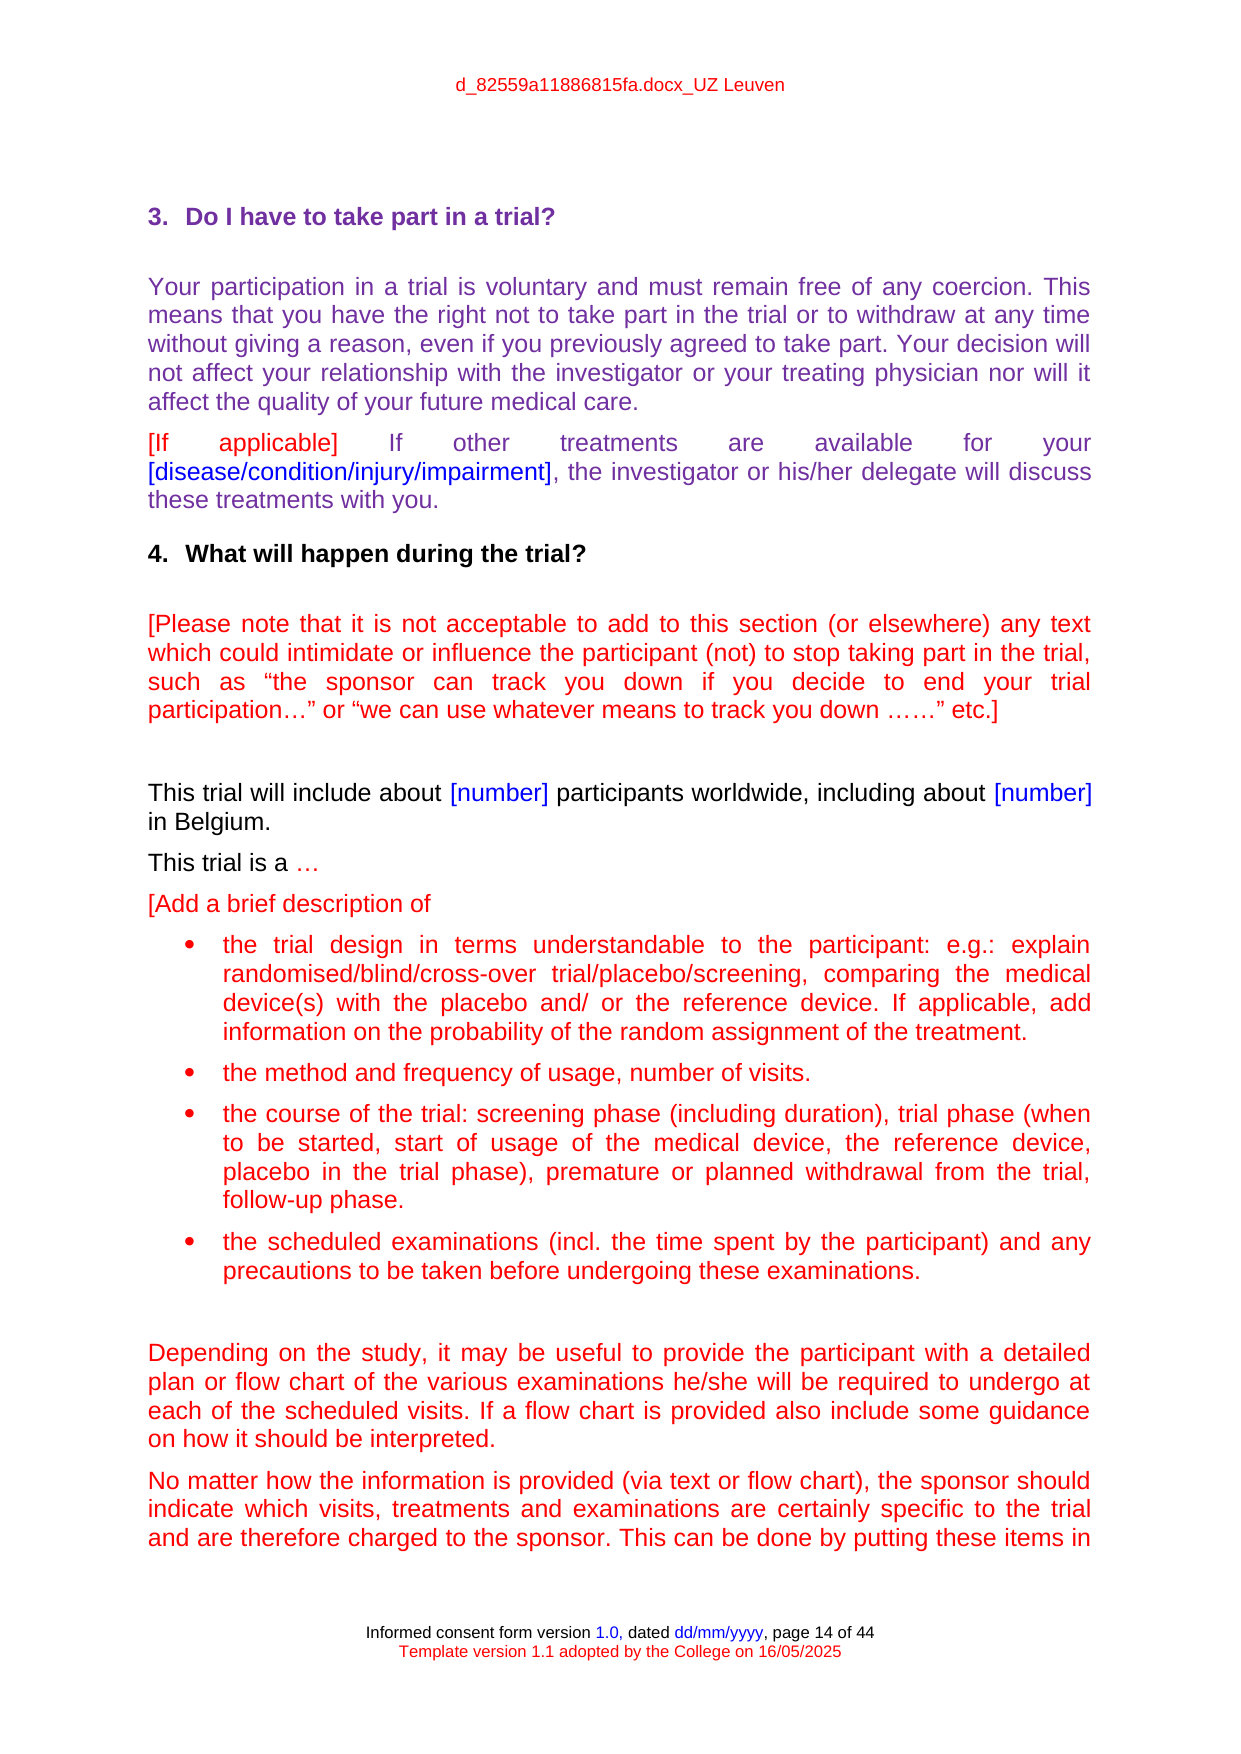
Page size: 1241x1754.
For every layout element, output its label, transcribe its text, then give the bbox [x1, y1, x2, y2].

text Your participation in a trial is voluntary and must remain free of any coercion. This means that you have the right not to take part in the trial or to withdraw at any time without giving a reason, even if you previously agreed to take part. Your decision will not affect your relationship with the investigator or your treating physician nor will it affect the quality of your future medical care. [148, 271, 1092, 415]
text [148, 1466, 1092, 1552]
text [Add a brief description of [148, 889, 1092, 918]
text Depending on the study, it may be useful to provide the participant with a detailed plan or flow chart of the various examinations he/she will be required to undergo at each of the scheduled visits. If a flow chart is provided also include some guidance on how it should be interpreted. [148, 1338, 1092, 1453]
list the trial design in terms understandable to the participant: e.g.: explain randomised/blind/cross-over trial/placebo/screening, comparing the medical device(s) with the placebo and/ or the reference device. If applicable, add information on the probability of the random assignment of the treatment. [185, 930, 1092, 1045]
list the scheduled examinations (incl. the time spent by the participant) and any precautions to be taken before undergoing these examinations. [185, 1227, 1092, 1284]
list the method and frequency of usage, number of visits. [185, 1058, 1092, 1087]
text [If applicable] If other treatments are available for your [disease/condition/injury/impairment], the investigator or his/her delegate will discuss these treatments with you. [148, 428, 1092, 514]
list the course of the trial: screening phase (including duration), trial phase (when to be started, start of usage of the medical device, the reference device, placebo in the trial phase), premature or planned withdrawal from the trial, follow-up phase. [185, 1099, 1092, 1214]
subtitle Do I have to take part in a trial? [148, 201, 1092, 230]
subtitle What will happen during the trial? [148, 539, 1092, 568]
text This trial is a … [148, 848, 1092, 876]
text This trial will include about [number] participants worldwide, including about [number] in Belgium. [148, 778, 1092, 835]
text [Please note that it is not acceptable to add to this section (or elsewhere) any text which could intimidate or influence the participant (not) to stop taking part in the trial, such as “the sponsor can track you down if you decide to end your trial participation…” or “we can use whatever means to track you down ……” etc.] [148, 609, 1092, 724]
